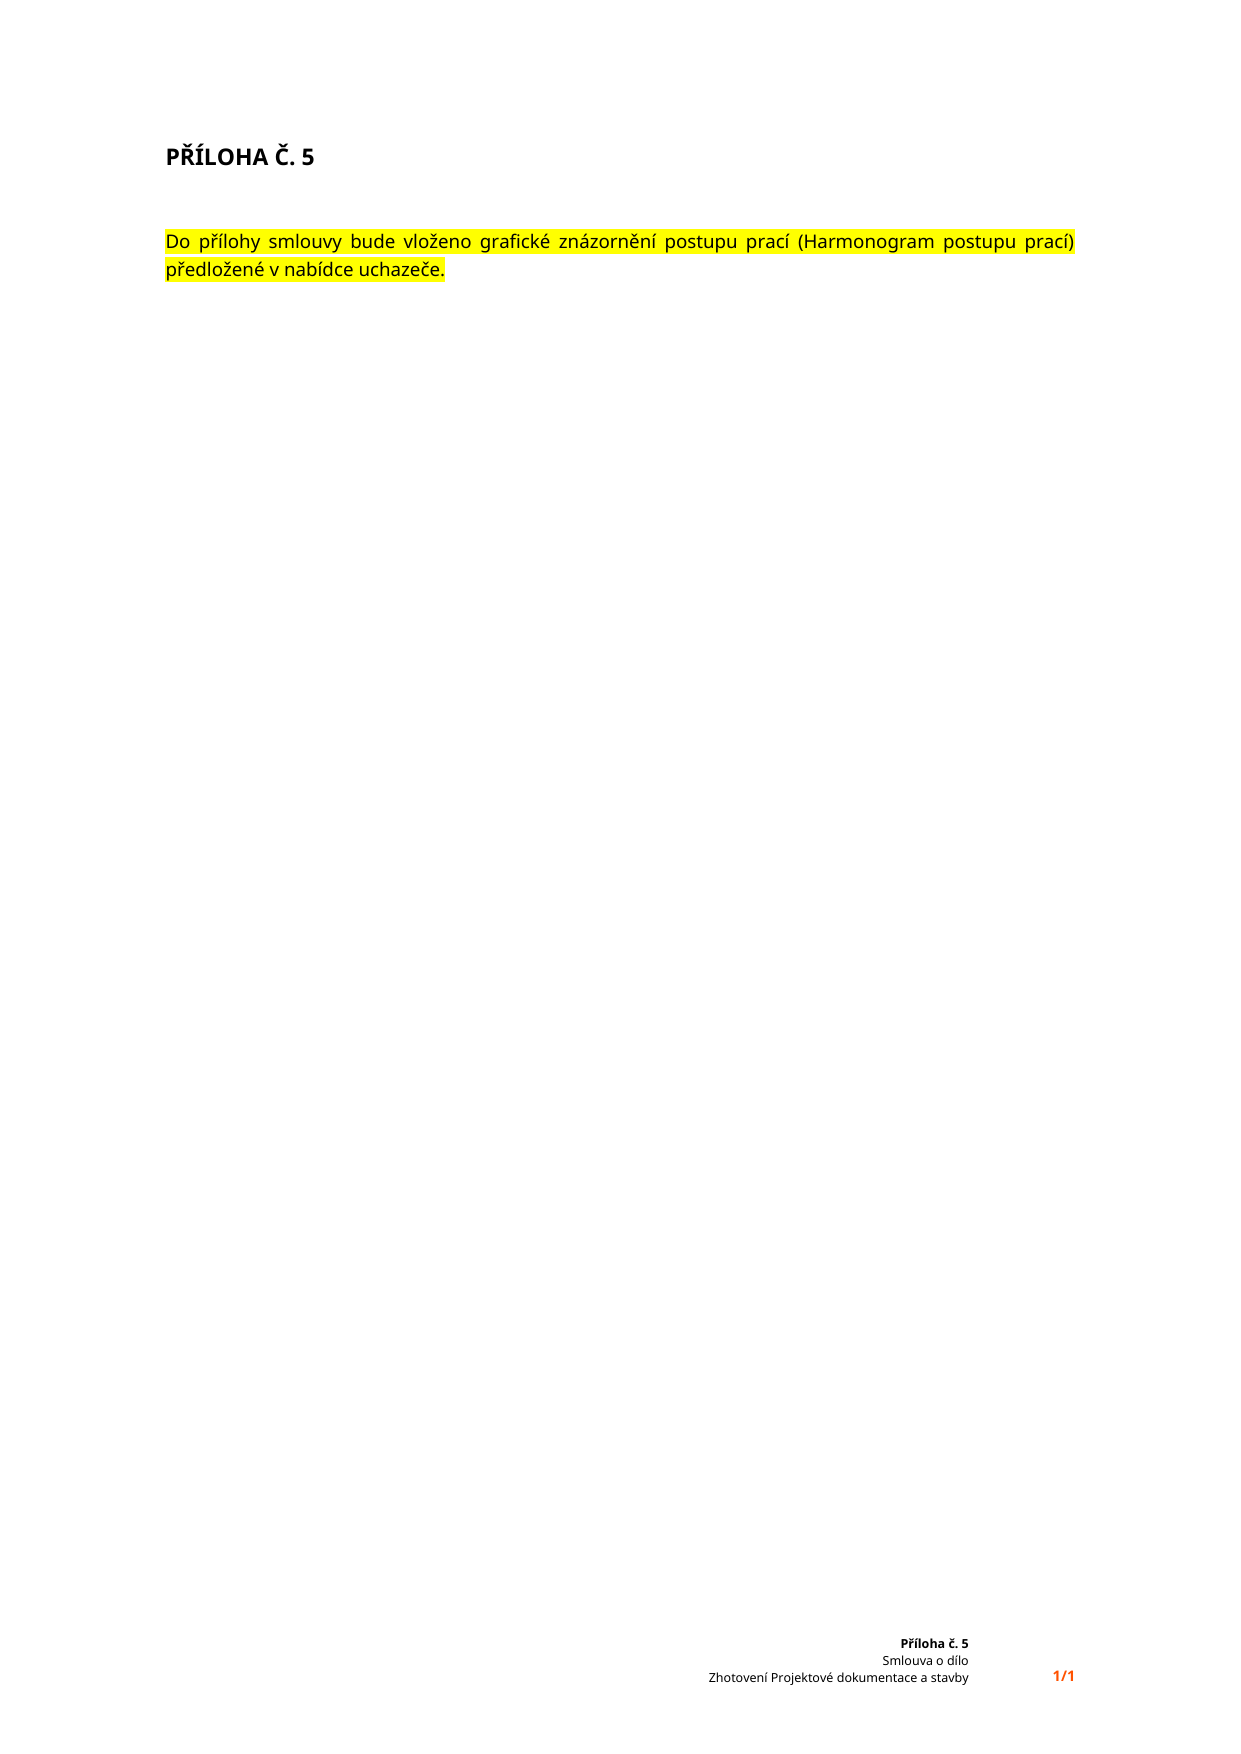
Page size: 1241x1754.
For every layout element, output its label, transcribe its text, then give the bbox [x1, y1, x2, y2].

text Do přílohy smlouvy bude vloženo grafické znázornění postupu prací (Harmonogram postupu prací) předložené v nabídce uchazeče. [165, 254, 1075, 282]
text Příloha č. 5 [165, 141, 1075, 173]
